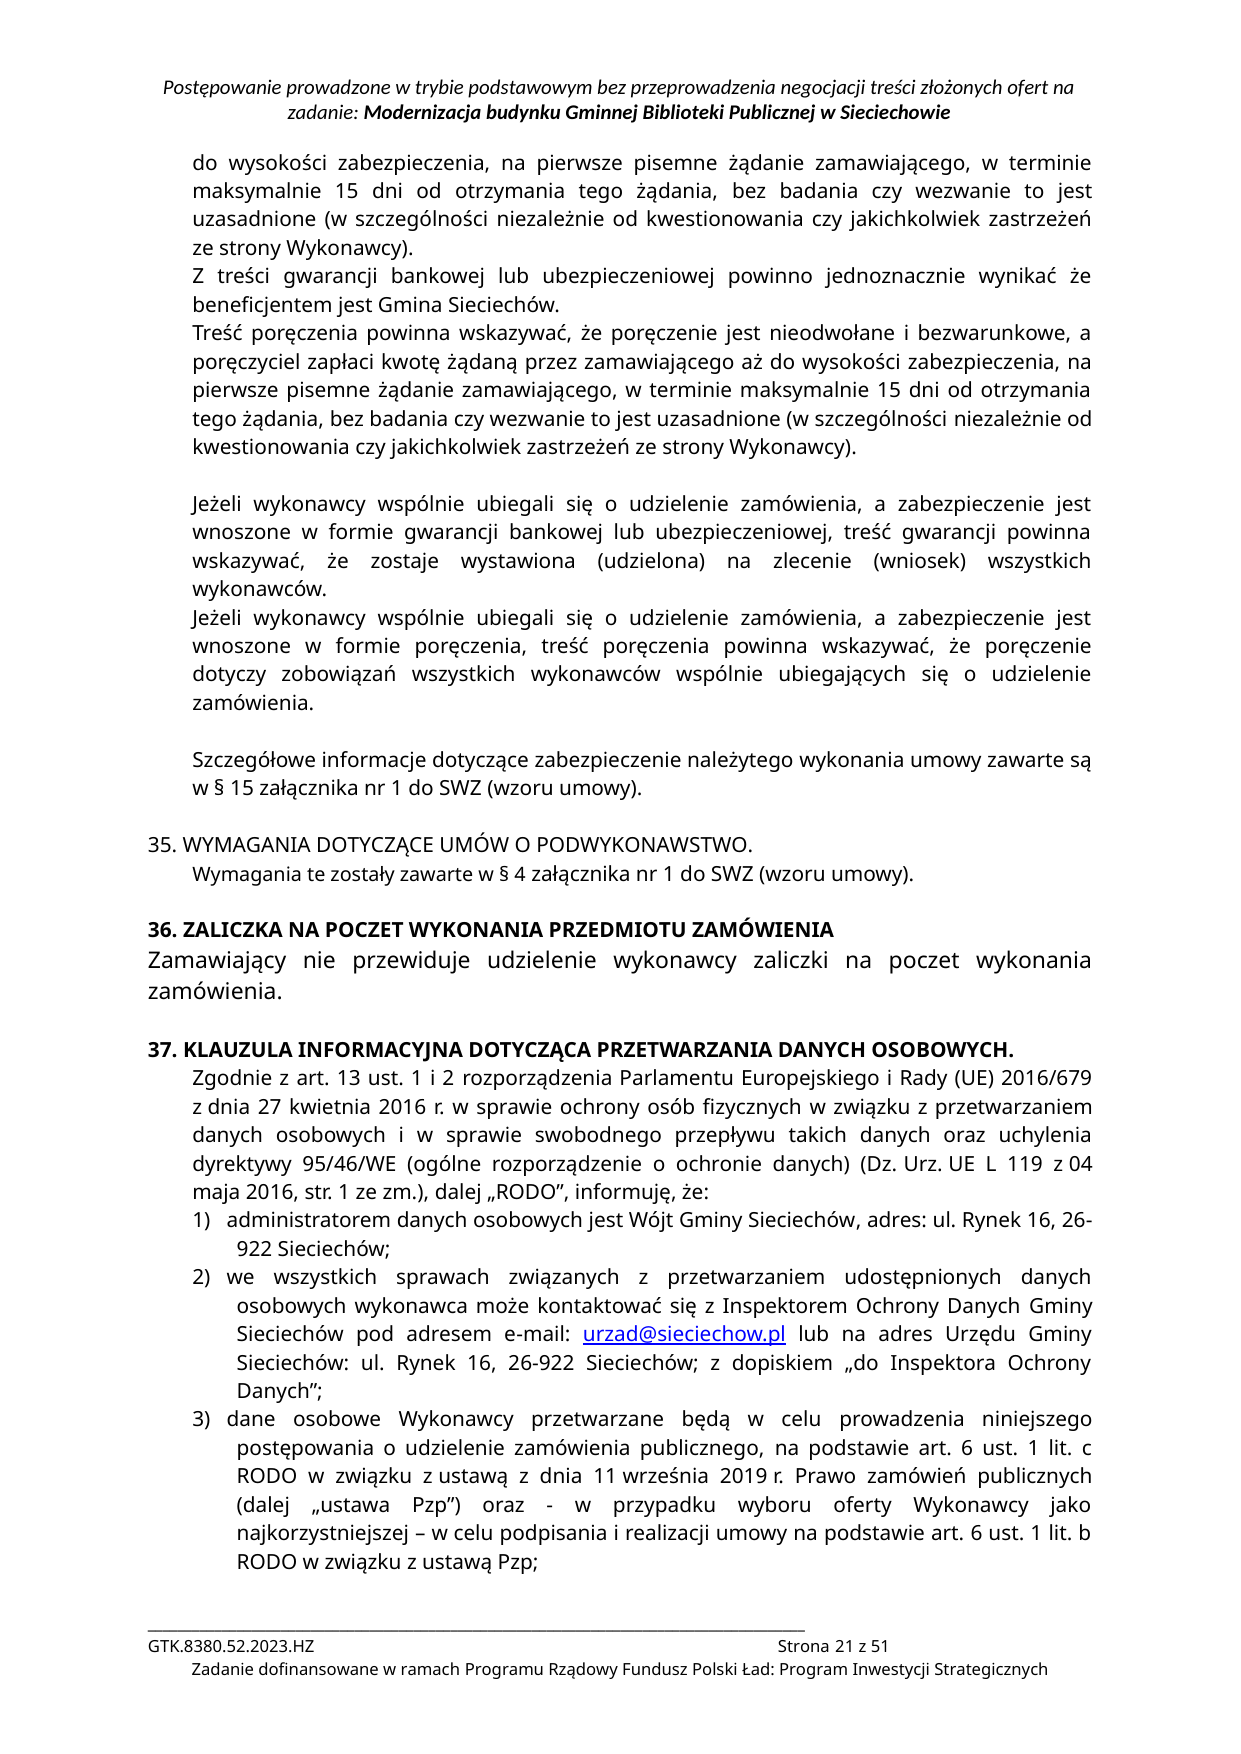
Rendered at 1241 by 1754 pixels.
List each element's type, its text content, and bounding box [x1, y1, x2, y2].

text Wymagania te zostały zawarte w § 4 załącznika nr 1 do SWZ (wzoru umowy). [192, 859, 1092, 887]
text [192, 148, 1092, 261]
list 2) we wszystkich sprawach związanych z przetwarzaniem udostępnionych danych osobowych wykonawca może kontaktować się z Inspektorem Ochrony Danych Gminy Sieciechów pod adresem e-mail: urzad@sieciechow.pl lub na adres Urzędu Gminy Sieciechów: ul. Rynek 16, 26-922 Sieciechów; z dopiskiem „do Inspektora Ochrony Danych”; [192, 1262, 1092, 1404]
text Z treści gwarancji bankowej lub ubezpieczeniowej powinno jednoznacznie wynikać że beneficjentem jest Gmina Sieciechów. [192, 261, 1092, 318]
text Szczegółowe informacje dotyczące zabezpieczenie należytego wykonania umowy zawarte są w § 15 załącznika nr 1 do SWZ (wzoru umowy). [192, 745, 1092, 802]
text Zamawiający nie przewiduje udzielenie wykonawcy zaliczki na poczet wykonania zamówienia. [148, 944, 1092, 1006]
text 35. WYMAGANIA DOTYCZĄCE UMÓW O PODWYKONAWSTWO. [148, 830, 1092, 859]
text Treść poręczenia powinna wskazywać, że poręczenie jest nieodwołane i bezwarunkowe, a poręczyciel zapłaci kwotę żądaną przez zamawiającego aż do wysokości zabezpieczenia, na pierwsze pisemne żądanie zamawiającego, w terminie maksymalnie 15 dni od otrzymania tego żądania, bez badania czy wezwanie to jest uzasadnione (w szczególności niezależnie od kwestionowania czy jakichkolwiek zastrzeżeń ze strony Wykonawcy). [192, 318, 1092, 461]
list 3) dane osobowe Wykonawcy przetwarzane będą w celu prowadzenia niniejszego postępowania o udzielenie zamówienia publicznego, na podstawie art. 6 ust. 1 lit. c RODO w związku z ustawą z dnia 11 września 2019 r. Prawo zamówień publicznych (dalej „ustawa Pzp”) oraz - w przypadku wyboru oferty Wykonawcy jako najkorzystniejszej – w celu podpisania i realizacji umowy na podstawie art. 6 ust. 1 lit. b RODO w związku z ustawą Pzp; [192, 1404, 1092, 1575]
list 1) administratorem danych osobowych jest Wójt Gminy Sieciechów, adres: ul. Rynek 16, 26-922 Sieciechów; [192, 1206, 1092, 1262]
text 36. ZALICZKA NA POCZET WYKONANIA PRZEDMIOTU ZAMÓWIENIA [148, 916, 1092, 944]
list Zgodnie z art. 13 ust. 1 i 2 rozporządzenia Parlamentu Europejskiego i Rady (UE) 2016/679 z dnia 27 kwietnia 2016 r. w sprawie ochrony osób fizycznych w związku z przetwarzaniem danych osobowych i w sprawie swobodnego przepływu takich danych oraz uchylenia dyrektywy 95/46/WE (ogólne rozporządzenie o ochronie danych) (Dz. Urz. UE L 119 z 04 maja 2016, str. 1 ze zm.), dalej „RODO”, informuję, że: [192, 1063, 1092, 1206]
text Jeżeli wykonawcy wspólnie ubiegali się o udzielenie zamówienia, a zabezpieczenie jest wnoszone w formie gwarancji bankowej lub ubezpieczeniowej, treść gwarancji powinna wskazywać, że zostaje wystawiona (udzielona) na zlecenie (wniosek) wszystkich wykonawców. [192, 489, 1092, 603]
list 37. KLAUZULA INFORMACYJNA DOTYCZĄCA PRZETWARZANIA DANYCH OSOBOWYCH. [148, 1035, 1092, 1063]
text Jeżeli wykonawcy wspólnie ubiegali się o udzielenie zamówienia, a zabezpieczenie jest wnoszone w formie poręczenia, treść poręczenia powinna wskazywać, że poręczenie dotyczy zobowiązań wszystkich wykonawców wspólnie ubiegających się o udzielenie zamówienia. [192, 603, 1092, 716]
